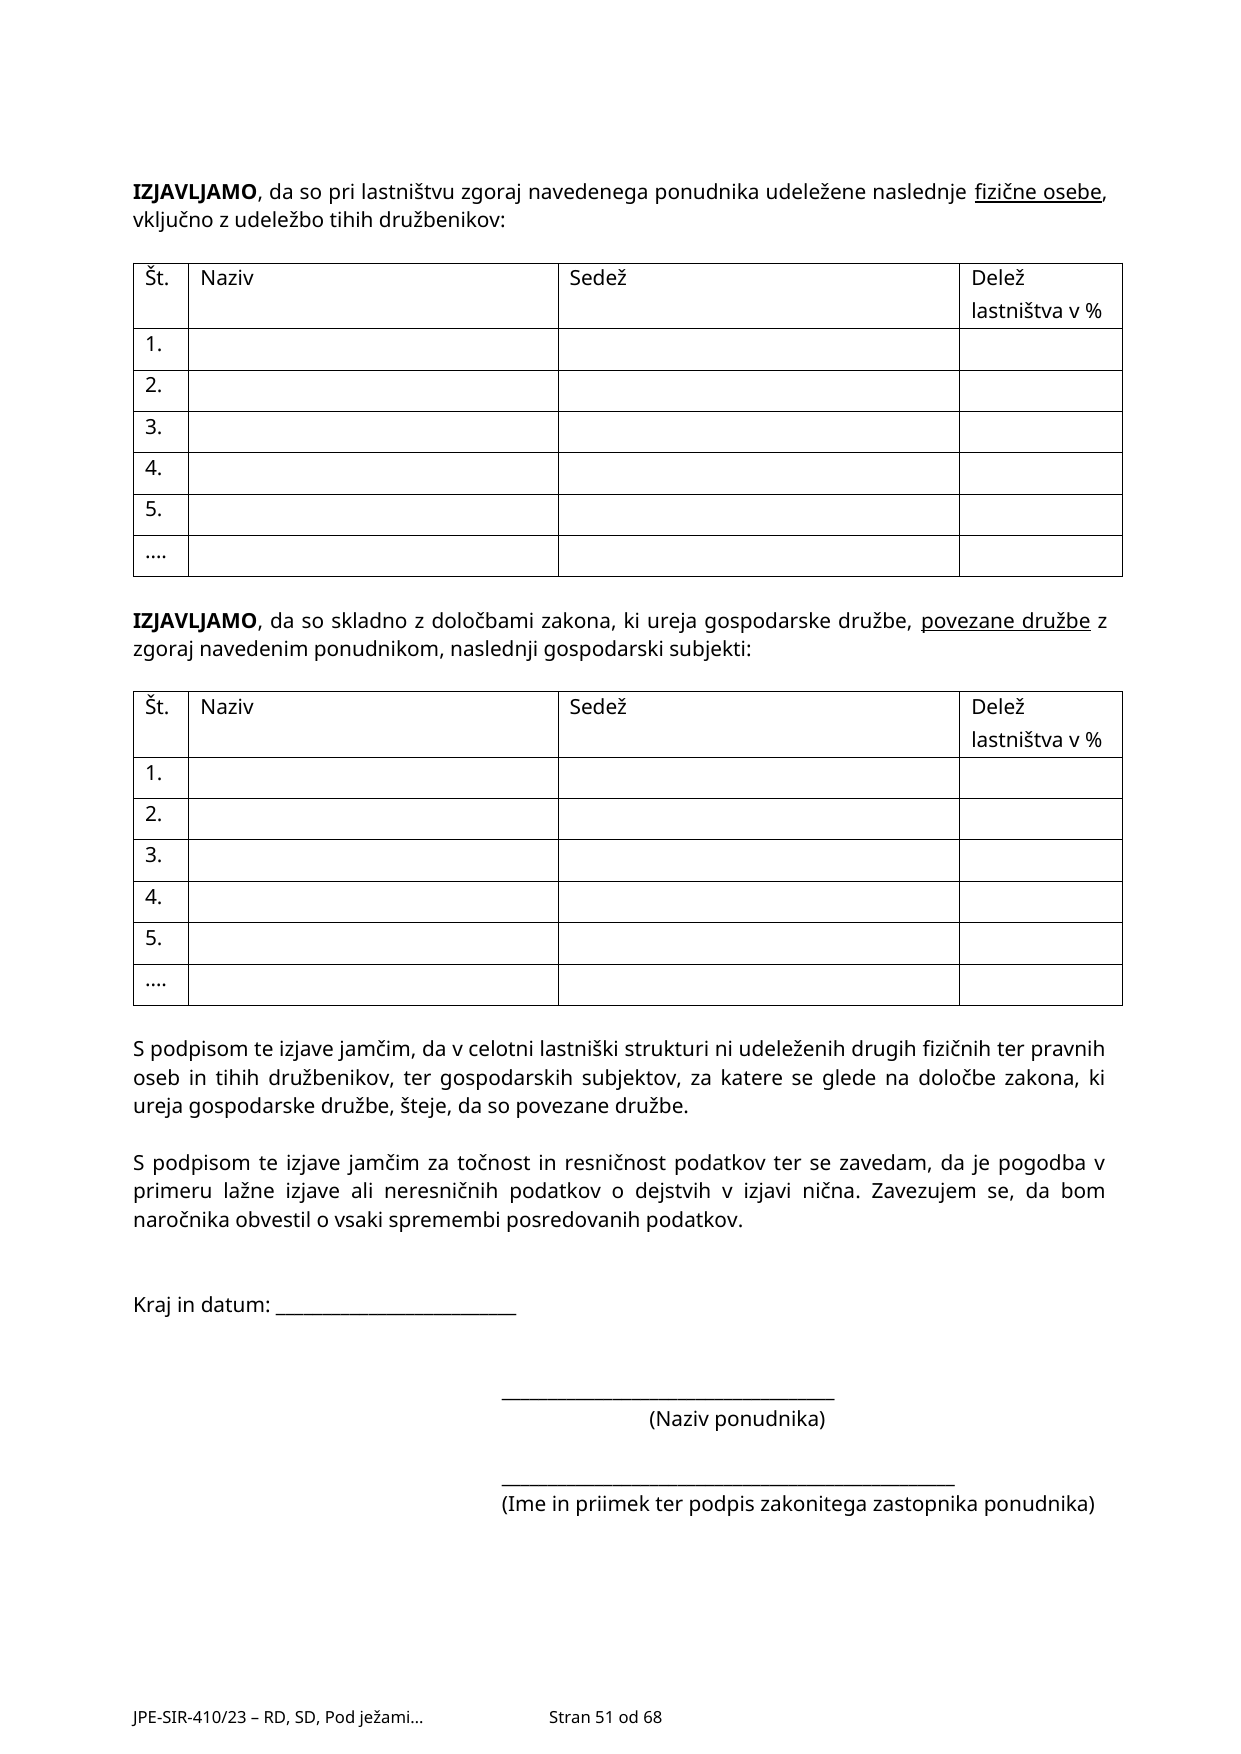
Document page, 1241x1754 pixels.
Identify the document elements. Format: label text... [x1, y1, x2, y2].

table_cell [189, 453, 558, 493]
table_cell [559, 412, 959, 452]
text S podpisom te izjave jamčim, da v celotni lastniški strukturi ni udeleženih drugih fizičnih ter pravnih oseb in tihih družbenikov, ter gospodarskih subjektov, za katere se glede na določbe zakona, ki ureja gospodarske družbe, šteje, da so povezane družbe. [133, 1034, 1107, 1119]
table_cell [960, 840, 1122, 881]
table_cell …. [134, 536, 188, 576]
table_cell 4. [134, 453, 188, 493]
table_header Delež lastništva v % [960, 264, 1122, 328]
table_header Št. [134, 264, 188, 328]
text S podpisom te izjave jamčim za točnost in resničnost podatkov ter se zavedam, da je pogodba v primeru lažne izjave ali neresničnih podatkov o dejstvih v izjavi nična. Zavezujem se, da bom naročnika obvestil o vsaki spremembi posredovanih podatkov. [133, 1148, 1107, 1233]
table_cell [960, 453, 1122, 493]
table_cell 2. [134, 371, 188, 411]
table_cell [189, 536, 558, 576]
table_cell [559, 758, 959, 798]
table_cell [559, 329, 959, 369]
table_cell 5. [134, 923, 188, 963]
text IZJAVLJAMO, da so skladno z določbami zakona, ki ureja gospodarske družbe, povezane družbe z zgoraj navedenim ponudnikom, naslednji gospodarski subjekti: [133, 606, 1107, 663]
table_cell 1. [134, 758, 188, 798]
table_cell [960, 923, 1122, 963]
table_cell [189, 495, 558, 535]
table_header Naziv [189, 692, 558, 757]
text IZJAVLJAMO, da so pri lastništvu zgoraj navedenega ponudnika udeležene naslednje fizične osebe, vključno z udeležbo tihih družbenikov: [133, 177, 1107, 234]
table_cell [189, 329, 558, 369]
table_header Št. [134, 692, 188, 757]
table_cell [559, 495, 959, 535]
table_header Naziv [189, 264, 558, 328]
table_cell [189, 758, 558, 798]
text (Naziv ponudnika) [133, 1404, 1107, 1432]
table_header Delež lastništva v % [960, 692, 1122, 757]
text Kraj in datum: __________________________ [133, 1290, 1107, 1319]
table_cell [559, 923, 959, 963]
table_cell …. [134, 965, 188, 1005]
table_cell [960, 758, 1122, 798]
table_cell [960, 536, 1122, 576]
table_cell [960, 799, 1122, 839]
text _________________________________________________ [133, 1461, 1107, 1489]
table_cell [189, 882, 558, 922]
table_header Sedež [559, 264, 959, 328]
text ____________________________________ [133, 1376, 1107, 1404]
table_cell [189, 923, 558, 963]
table_cell 2. [134, 799, 188, 839]
table_cell [559, 882, 959, 922]
table_cell [960, 371, 1122, 411]
table_cell 3. [134, 840, 188, 881]
table_cell [960, 412, 1122, 452]
table_cell [960, 882, 1122, 922]
table_cell [189, 371, 558, 411]
table_cell [960, 329, 1122, 369]
table_cell [189, 412, 558, 452]
table_cell 5. [134, 495, 188, 535]
table_cell [559, 840, 959, 881]
table_cell [960, 495, 1122, 535]
table_cell 3. [134, 412, 188, 452]
table_cell [559, 453, 959, 493]
table_cell [559, 799, 959, 839]
table_cell [559, 536, 959, 576]
table_cell [559, 965, 959, 1005]
table_cell [960, 965, 1122, 1005]
table_cell 4. [134, 882, 188, 922]
table_cell [189, 965, 558, 1005]
table_header Sedež [559, 692, 959, 757]
table_cell [189, 799, 558, 839]
text (Ime in priimek ter podpis zakonitega zastopnika ponudnika) [133, 1489, 1107, 1518]
table_cell [189, 840, 558, 881]
table_cell [559, 371, 959, 411]
table_cell 1. [134, 329, 188, 369]
